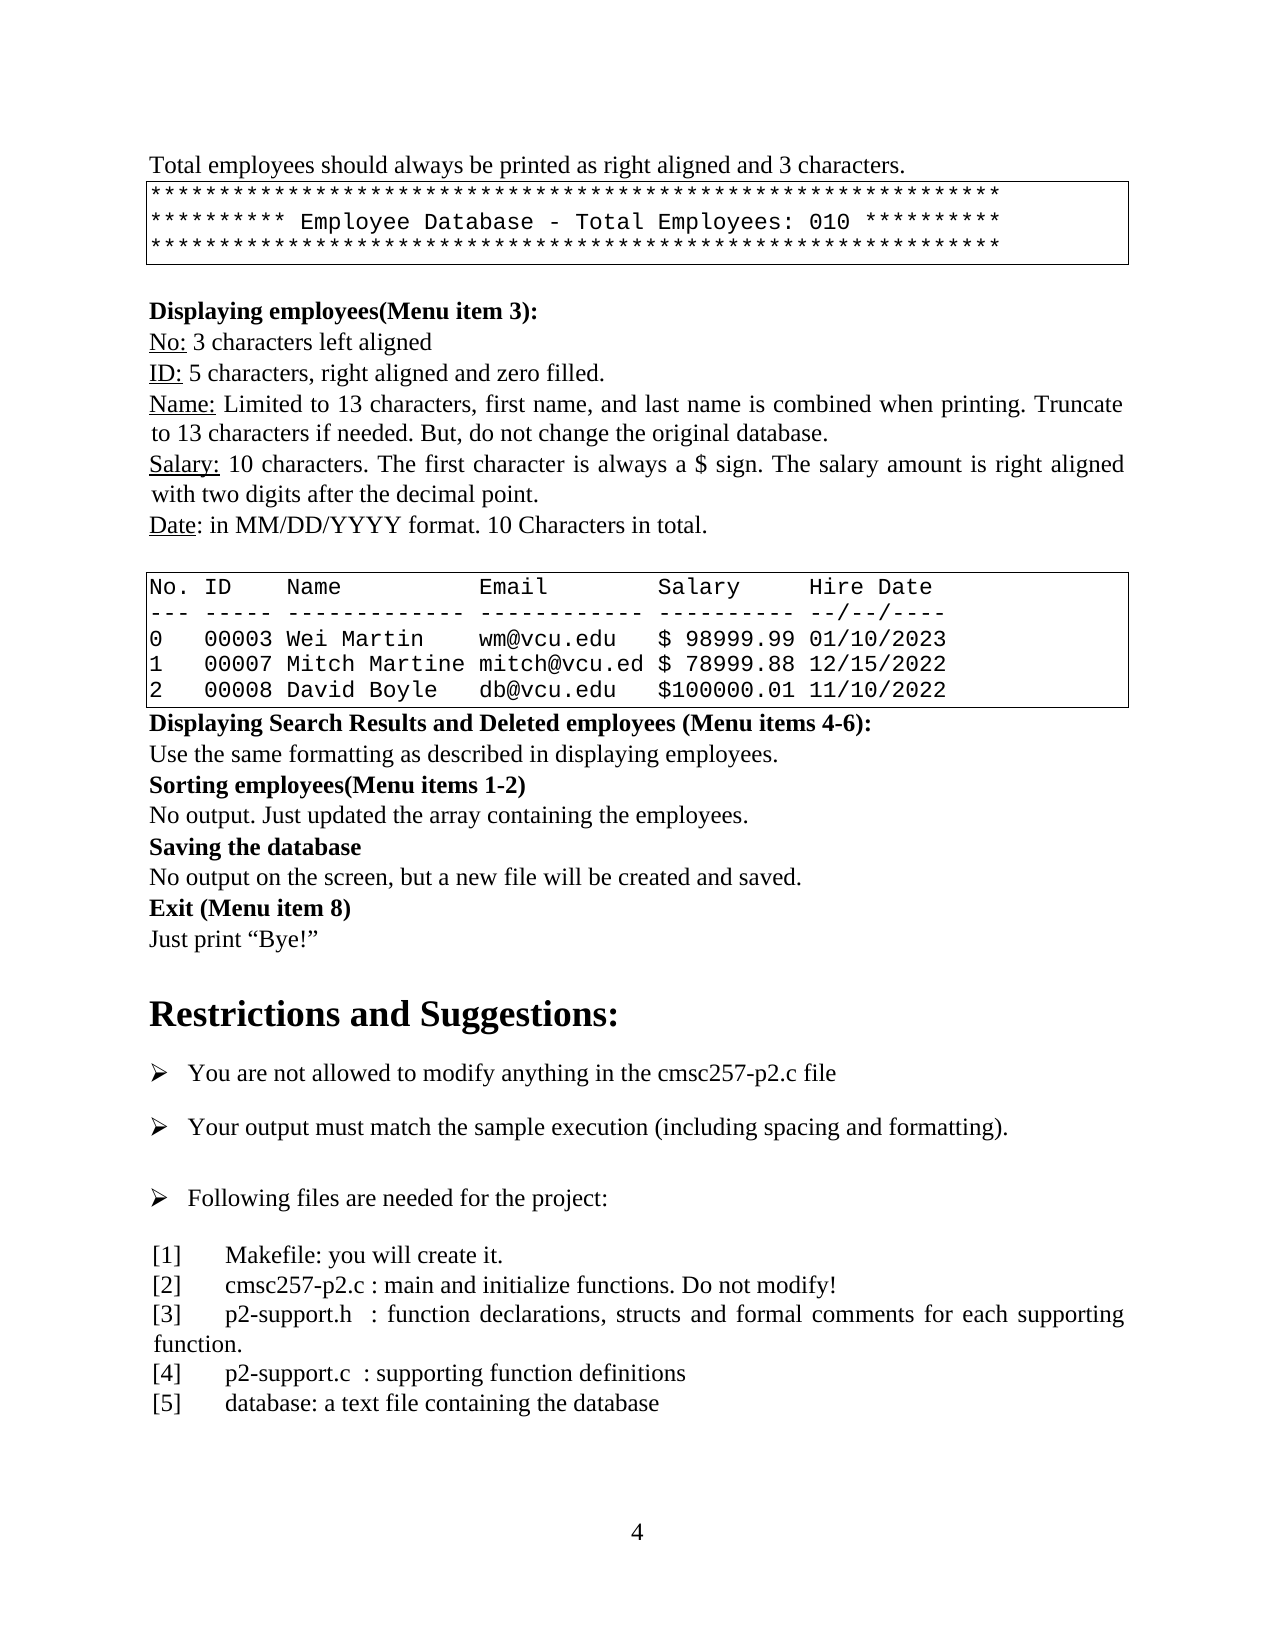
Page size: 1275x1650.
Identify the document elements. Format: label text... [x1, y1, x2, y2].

text Name: Limited to 13 characters, first name, and last name is combined when printing. Truncate to 13 characters if needed. But, do not change the original database. [149, 389, 1125, 447]
text No output on the screen, but a new file will be created and saved. [149, 862, 1125, 891]
text 0 00003 Wei Martin wm@vcu.edu $ 98999.99 01/10/2023 [147, 624, 1128, 650]
text 2 00008 David Boyle db@vcu.edu $100000.01 11/10/2022 [147, 676, 1128, 707]
text Exit (Menu item 8) [149, 893, 1125, 922]
text Date: in MM/DD/YYYY format. 10 Characters in total. [149, 510, 1125, 539]
subtitle Restrictions and Suggestions: [149, 991, 1125, 1034]
text Sorting employees(Menu items 1-2) [149, 770, 1125, 798]
text Use the same formatting as described in displaying employees. [149, 739, 1125, 767]
text --- ----- ------------- ------------ ---------- --/--/---- [147, 598, 1128, 624]
text Just print “Bye!” [149, 924, 1125, 953]
list Your output must match the sample execution (including spacing and formatting). [150, 1098, 1126, 1149]
list cmsc257-p2.c : main and initialize functions. Do not modify! [152, 1270, 1126, 1298]
text Salary: 10 characters. The first character is always a $ sign. The salary amount is right aligned with two digits after the decimal point. [149, 449, 1125, 508]
text Displaying employees(Menu item 3): [149, 296, 1125, 325]
text Displaying Search Results and Deleted employees (Menu items 4-6): [149, 708, 1125, 737]
text ********** Employee Database - Total Employees: 010 ********** [147, 207, 1128, 233]
text No output. Just updated the array containing the employees. [149, 801, 1125, 829]
list database: a text file containing the database [152, 1388, 1126, 1417]
text No: 3 characters left aligned [149, 327, 1125, 356]
text ID: 5 characters, right aligned and zero filled. [149, 358, 1125, 387]
list You are not allowed to modify anything in the cmsc257-p2.c file [150, 1044, 1126, 1095]
text 1 00007 Mitch Martine mitch@vcu.ed $ 78999.88 12/15/2022 [147, 650, 1128, 676]
list Following files are needed for the project: [150, 1169, 1126, 1220]
list p2-support.c : supporting function definitions [152, 1358, 1126, 1387]
list Makefile: you will create it. [152, 1240, 1126, 1269]
text ************************************************************** [147, 182, 1128, 207]
text Saving the database [149, 832, 1125, 860]
text Total employees should always be printed as right aligned and 3 characters. [149, 150, 1125, 179]
list p2-support.h : function declarations, structs and formal comments for each supporting function. [152, 1299, 1126, 1358]
text ************************************************************** [147, 233, 1128, 264]
text No. ID Name Email Salary Hire Date [147, 573, 1128, 598]
